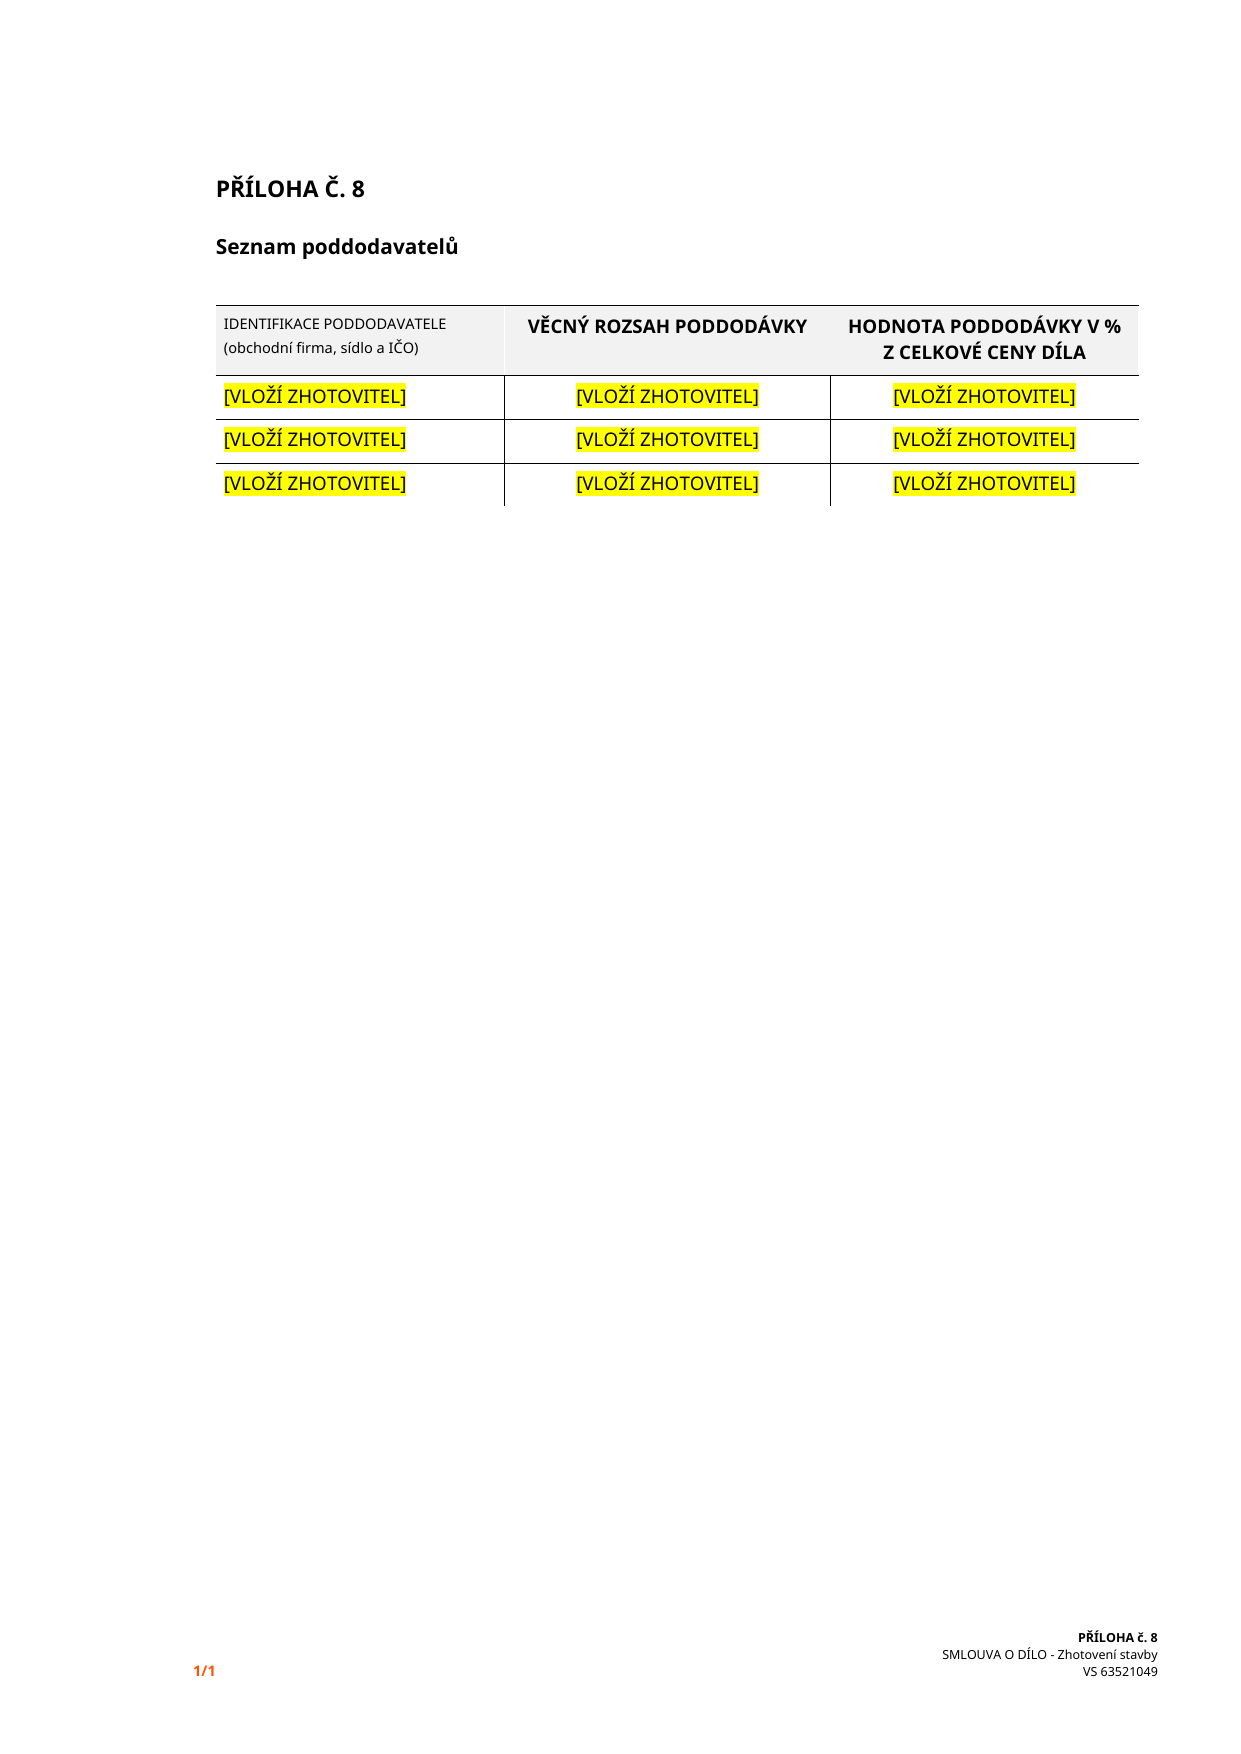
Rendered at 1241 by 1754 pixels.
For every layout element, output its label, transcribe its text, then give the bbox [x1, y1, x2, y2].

table_cell [VLOŽÍ ZHOTOVITEL] [216, 376, 504, 418]
text Seznam poddodavatelů [216, 232, 1093, 260]
table_cell [VLOŽÍ ZHOTOVITEL] [831, 420, 1138, 462]
text Příloha č. 8 [216, 172, 1093, 204]
table_cell [VLOŽÍ ZHOTOVITEL] [216, 420, 504, 462]
table_cell [VLOŽÍ ZHOTOVITEL] [505, 464, 830, 506]
table_cell [VLOŽÍ ZHOTOVITEL] [831, 464, 1138, 506]
table_cell [VLOŽÍ ZHOTOVITEL] [831, 376, 1138, 418]
table_header IDENTIFIKACE PODDODAVATELE (obchodní firma, sídlo a IČO) [216, 306, 504, 375]
table_cell [VLOŽÍ ZHOTOVITEL] [216, 464, 504, 506]
table_header HODNOTA PODDODÁVKY V % Z CELKOVÉ CENY DÍLA [830, 306, 1138, 375]
table_header VĚCNÝ ROZSAH PODDODÁVKY [505, 306, 830, 375]
table_cell [VLOŽÍ ZHOTOVITEL] [505, 420, 830, 462]
table_cell [VLOŽÍ ZHOTOVITEL] [505, 376, 830, 418]
